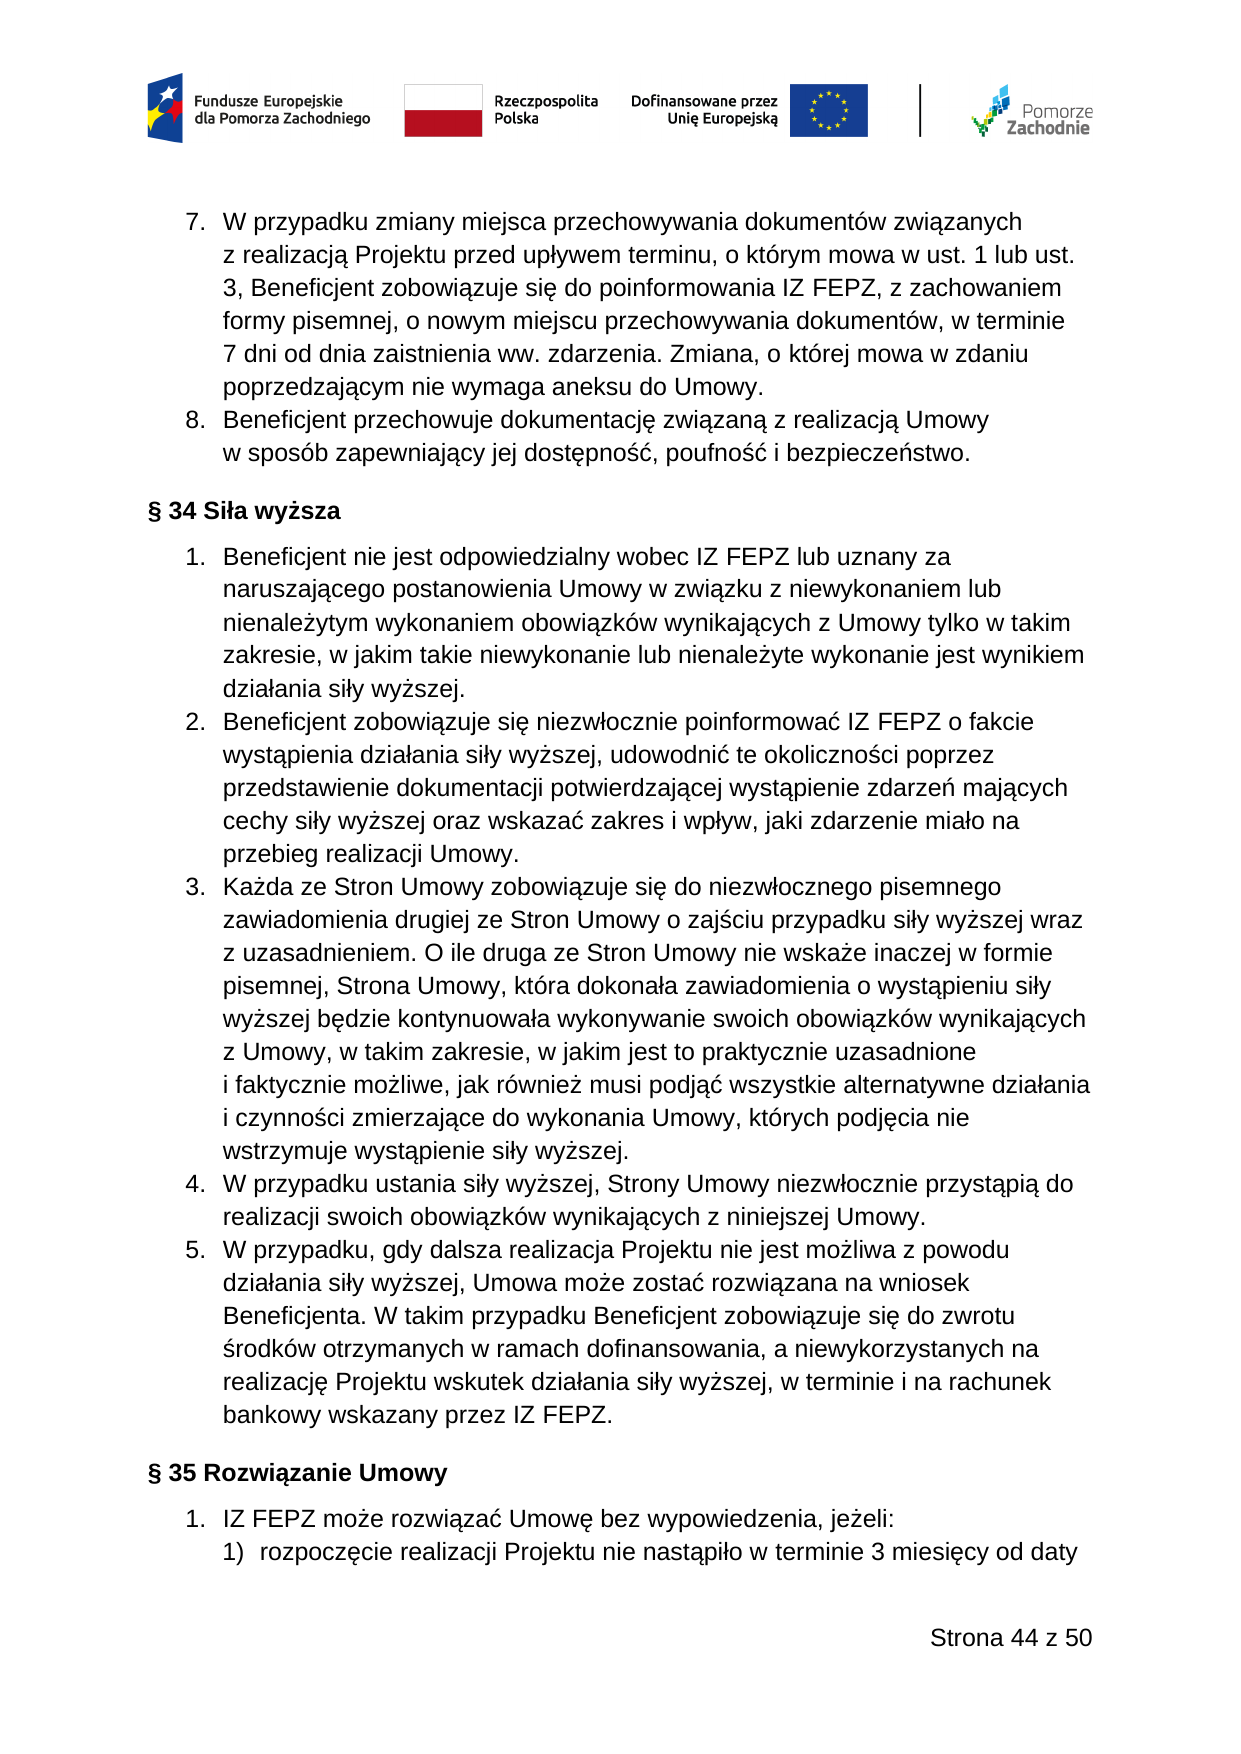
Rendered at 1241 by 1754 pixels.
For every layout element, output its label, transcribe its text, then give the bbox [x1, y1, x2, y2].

list IZ FEPZ może rozwiązać Umowę bez wypowiedzenia, jeżeli: [185, 1503, 1092, 1532]
list Beneficjent zobowiązuje się niezwłocznie poinformować IZ FEPZ o fakcie wystąpienia działania siły wyższej, udowodnić te okoliczności poprzez przedstawienie dokumentacji potwierdzającej wystąpienie zdarzeń mających cechy siły wyższej oraz wskazać zakres i wpływ, jaki zdarzenie miało na przebieg realizacji Umowy. [185, 707, 1092, 867]
list Każda ze Stron Umowy zobowiązuje się do niezwłocznego pisemnego zawiadomienia drugiej ze Stron Umowy o zajściu przypadku siły wyższej wraz z uzasadnieniem. O ile druga ze Stron Umowy nie wskaże inaczej w formie pisemnej, Strona Umowy, która dokonała zawiadomienia o wystąpieniu siły wyższej będzie kontynuowała wykonywanie swoich obowiązków wynikających z Umowy, w takim zakresie, w jakim jest to praktycznie uzasadnione i faktycznie możliwe, jak również musi podjąć wszystkie alternatywne działania i czynności zmierzające do wykonania Umowy, których podjęcia nie wstrzymuje wystąpienie siły wyższej. [185, 872, 1092, 1164]
subtitle § 34 Siła wyższa [148, 496, 1092, 525]
list Beneficjent nie jest odpowiedzialny wobec IZ FEPZ lub uznany za naruszającego postanowienia Umowy w związku z niewykonaniem lub nienależytym wykonaniem obowiązków wynikających z Umowy tylko w takim zakresie, w jakim takie niewykonanie lub nienależyte wykonanie jest wynikiem działania siły wyższej. [185, 541, 1092, 702]
picture [147, 73, 1093, 143]
list W przypadku ustania siły wyższej, Strony Umowy niezwłocznie przystąpią do realizacji swoich obowiązków wynikających z niniejszej Umowy. [185, 1169, 1092, 1231]
subtitle § 35 Rozwiązanie Umowy [148, 1458, 1092, 1487]
list W przypadku, gdy dalsza realizacja Projektu nie jest możliwa z powodu działania siły wyższej, Umowa może zostać rozwiązana na wniosek Beneficjenta. W takim przypadku Beneficjent zobowiązuje się do zwrotu środków otrzymanych w ramach dofinansowania, a niewykorzystanych na realizację Projektu wskutek działania siły wyższej, w terminie i na rachunek bankowy wskazany przez IZ FEPZ. [185, 1235, 1092, 1429]
list Beneficjent przechowuje dokumentację związaną z realizacją Umowy w sposób zapewniający jej dostępność, poufność i bezpieczeństwo. [185, 405, 1092, 467]
list W przypadku zmiany miejsca przechowywania dokumentów związanych z realizacją Projektu przed upływem terminu, o którym mowa w ust. 1 lub ust. 3, Beneficjent zobowiązuje się do poinformowania IZ FEPZ, z zachowaniem formy pisemnej, o nowym miejscu przechowywania dokumentów, w terminie 7 dni od dnia zaistnienia ww. zdarzenia. Zmiana, o której mowa w zdaniu poprzedzającym nie wymaga aneksu do Umowy. [185, 207, 1092, 401]
